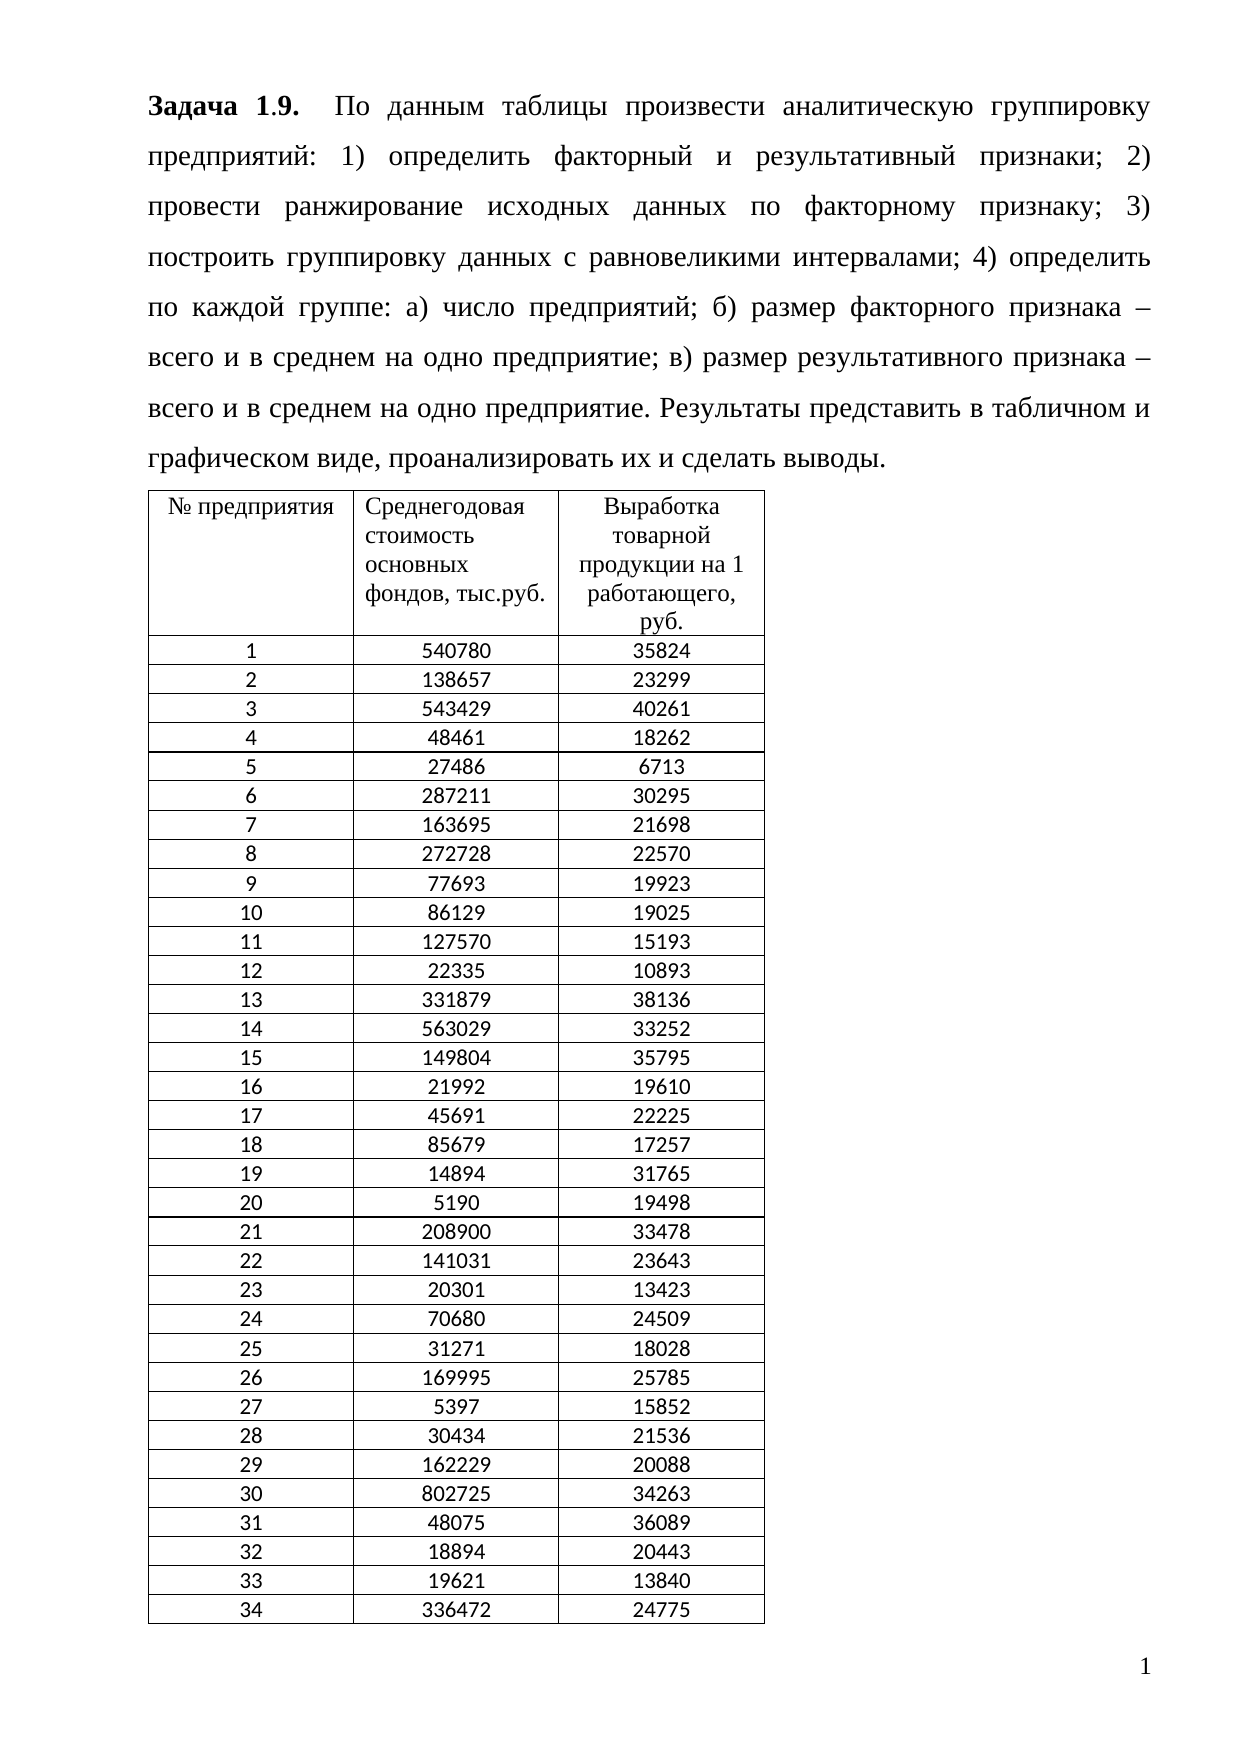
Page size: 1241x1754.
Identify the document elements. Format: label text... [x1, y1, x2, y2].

table_cell 86129 [354, 898, 558, 926]
table_cell 35795 [559, 1043, 764, 1071]
table_cell 48075 [354, 1508, 558, 1536]
table_header № предприятия [149, 491, 353, 635]
table_cell 10 [149, 898, 353, 926]
table_cell 30295 [559, 781, 764, 809]
table_cell 20301 [354, 1276, 558, 1303]
table_cell 28 [149, 1421, 353, 1449]
table_cell 15 [149, 1043, 353, 1071]
table_cell 17 [149, 1101, 353, 1129]
table_cell 26 [149, 1363, 353, 1391]
table_cell 10893 [559, 956, 764, 984]
table_cell 20088 [559, 1450, 764, 1478]
table_cell 31765 [559, 1159, 764, 1187]
table_cell 540780 [354, 636, 558, 664]
table_cell 21698 [559, 811, 764, 838]
table_cell 38136 [559, 985, 764, 1013]
table_cell 18 [149, 1130, 353, 1158]
table_cell 3 [149, 694, 353, 722]
table_cell 22225 [559, 1101, 764, 1129]
table_cell 19621 [354, 1566, 558, 1594]
table_cell 34 [149, 1595, 353, 1623]
table_cell 13840 [559, 1566, 764, 1594]
table_cell 21 [149, 1218, 353, 1245]
table_cell 70680 [354, 1305, 558, 1333]
table_header Выработка товарной продукции на 1 работающего, руб. [559, 491, 764, 635]
table_cell 272728 [354, 840, 558, 868]
table_cell 163695 [354, 811, 558, 838]
table_cell 2 [149, 665, 353, 693]
table_cell 22 [149, 1246, 353, 1274]
table_header Среднегодовая стоимость основных фондов, тыс.руб. [354, 491, 558, 635]
table_cell 7 [149, 811, 353, 838]
table_cell 16 [149, 1072, 353, 1100]
table_cell 25 [149, 1334, 353, 1362]
table_cell 331879 [354, 985, 558, 1013]
table_cell 141031 [354, 1246, 558, 1274]
table_cell 13423 [559, 1276, 764, 1303]
table_cell 27 [149, 1392, 353, 1420]
table_cell 208900 [354, 1218, 558, 1245]
table_cell 11 [149, 927, 353, 955]
table_cell 563029 [354, 1014, 558, 1042]
table_cell 45691 [354, 1101, 558, 1129]
table_cell 33 [149, 1566, 353, 1594]
table_cell 4 [149, 723, 353, 751]
table_cell 48461 [354, 723, 558, 751]
table_cell 35824 [559, 636, 764, 664]
table_cell 18262 [559, 723, 764, 751]
table_cell 15193 [559, 927, 764, 955]
text Задача 1.9. По данным таблицы произвести аналитическую группировку предприятий: 1) определить факторный и результативный признаки; 2) провести ранжирование исходных данных по факторному признаку; 3) построить группировку данных с равновеликими интервалами; 4) определить по каждой группе: а) число предприятий; б) размер факторного признака – всего и в среднем на одно предприятие; в) размер результативного признака – всего и в среднем на одно предприятие. Результаты представить в табличном и графическом виде, проанализировать их и сделать выводы. [148, 88, 1152, 473]
table_cell 9 [149, 869, 353, 897]
table_cell 6713 [559, 753, 764, 780]
table_cell 5397 [354, 1392, 558, 1420]
table_cell 19610 [559, 1072, 764, 1100]
table_cell 127570 [354, 927, 558, 955]
table_cell 21536 [559, 1421, 764, 1449]
table_cell 20 [149, 1188, 353, 1216]
table_cell 40261 [559, 694, 764, 722]
table_cell 20443 [559, 1537, 764, 1565]
table_cell 30434 [354, 1421, 558, 1449]
table_cell 19025 [559, 898, 764, 926]
table_cell 22570 [559, 840, 764, 868]
table_cell 24 [149, 1305, 353, 1333]
table_cell 23 [149, 1276, 353, 1303]
table_cell 138657 [354, 665, 558, 693]
table_cell 802725 [354, 1479, 558, 1507]
table_cell 24509 [559, 1305, 764, 1333]
table_cell 169995 [354, 1363, 558, 1391]
table_cell 23643 [559, 1246, 764, 1274]
table_cell 18894 [354, 1537, 558, 1565]
table_cell 34263 [559, 1479, 764, 1507]
table_cell 14 [149, 1014, 353, 1042]
table_cell 31271 [354, 1334, 558, 1362]
table_cell 13 [149, 985, 353, 1013]
table_cell 29 [149, 1450, 353, 1478]
table_cell 36089 [559, 1508, 764, 1536]
table_cell 5 [149, 753, 353, 780]
table_cell 24775 [559, 1595, 764, 1623]
table_cell 19923 [559, 869, 764, 897]
table_cell 23299 [559, 665, 764, 693]
table_cell 22335 [354, 956, 558, 984]
table_cell 162229 [354, 1450, 558, 1478]
table_cell 6 [149, 781, 353, 809]
table_cell 14894 [354, 1159, 558, 1187]
table_cell 8 [149, 840, 353, 868]
table_cell 30 [149, 1479, 353, 1507]
table_cell 17257 [559, 1130, 764, 1158]
table_cell 19498 [559, 1188, 764, 1216]
table_cell 85679 [354, 1130, 558, 1158]
table_cell 21992 [354, 1072, 558, 1100]
table_cell 33478 [559, 1218, 764, 1245]
table_cell 12 [149, 956, 353, 984]
table_cell 1 [149, 636, 353, 664]
table_cell 25785 [559, 1363, 764, 1391]
table_cell 287211 [354, 781, 558, 809]
table_cell 5190 [354, 1188, 558, 1216]
table_cell 27486 [354, 753, 558, 780]
table_cell 32 [149, 1537, 353, 1565]
table_cell 31 [149, 1508, 353, 1536]
table_cell 543429 [354, 694, 558, 722]
table_cell 77693 [354, 869, 558, 897]
table_cell 336472 [354, 1595, 558, 1623]
table_cell 33252 [559, 1014, 764, 1042]
table_cell 149804 [354, 1043, 558, 1071]
table_cell 18028 [559, 1334, 764, 1362]
table_cell 15852 [559, 1392, 764, 1420]
table_cell 19 [149, 1159, 353, 1187]
